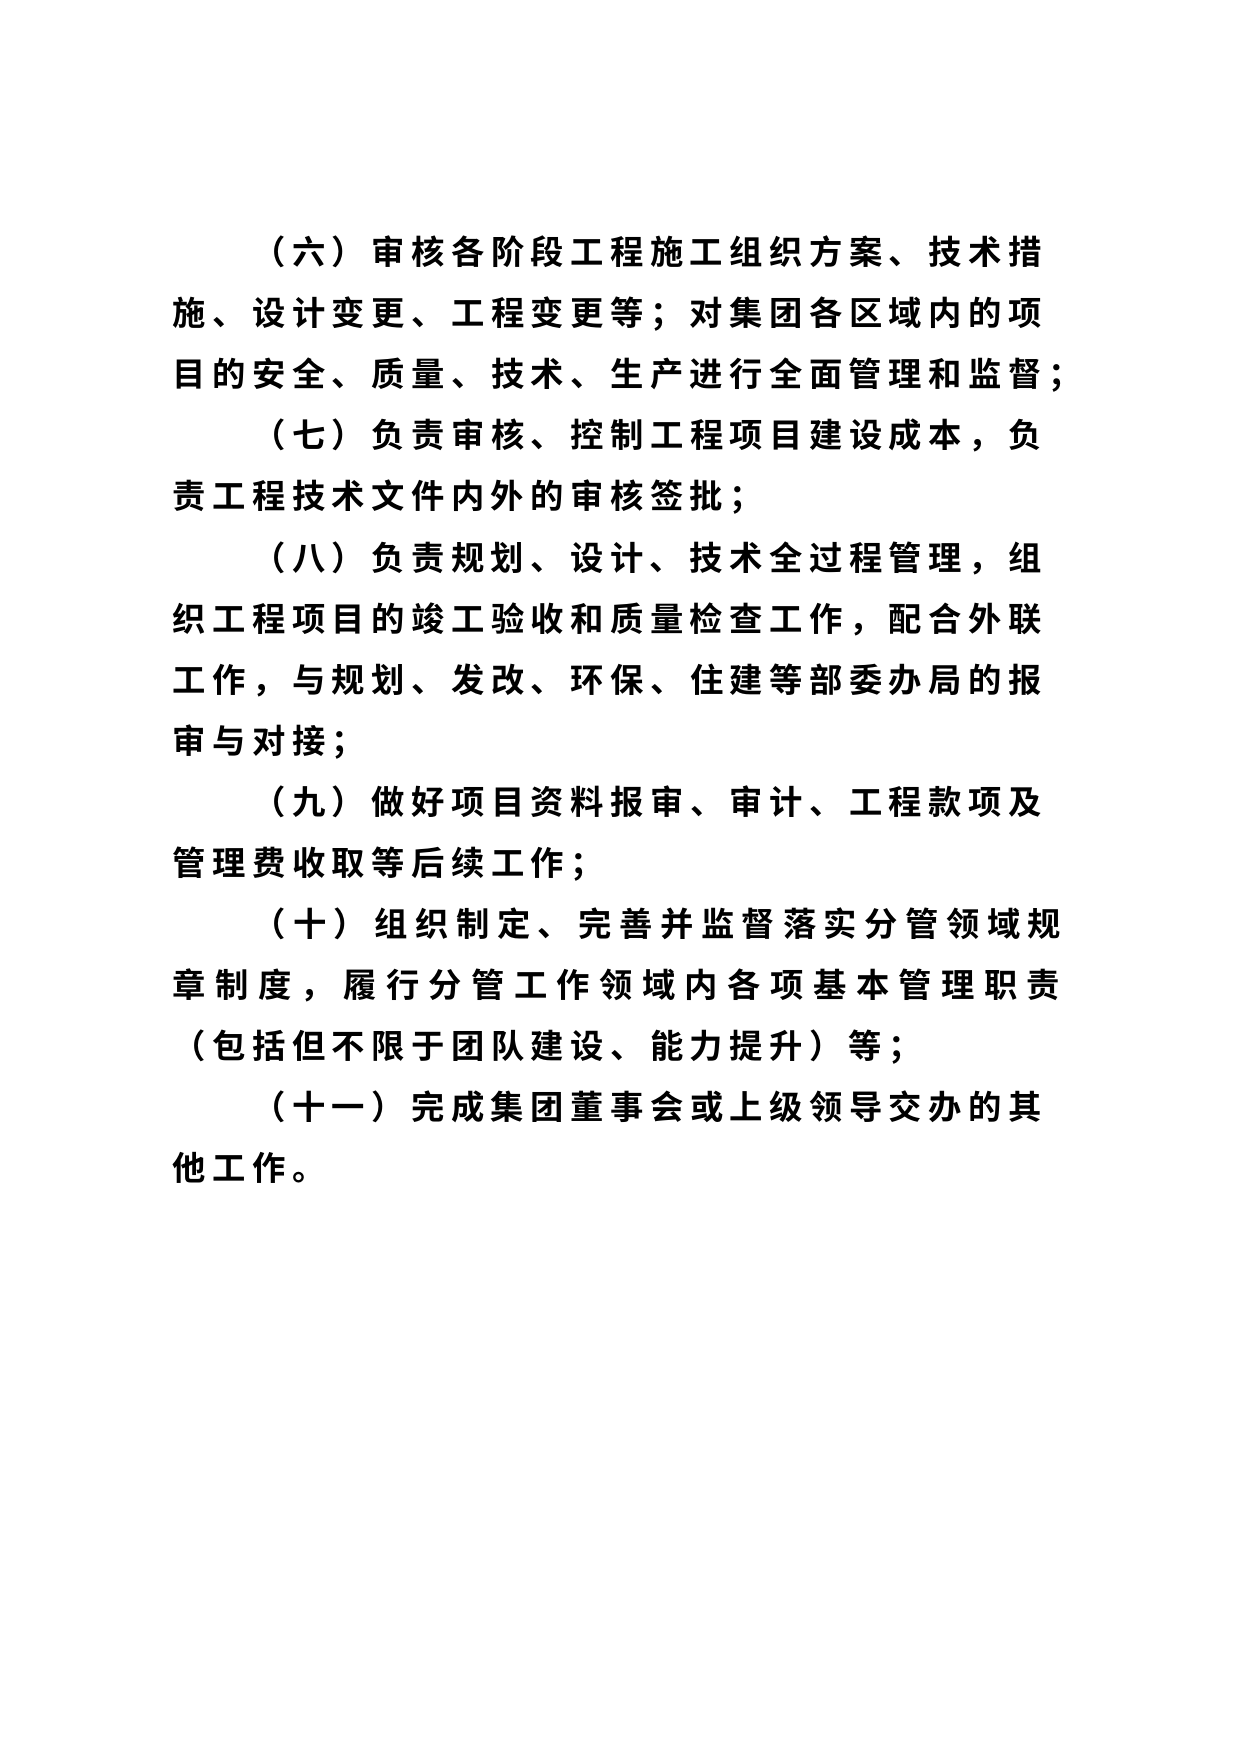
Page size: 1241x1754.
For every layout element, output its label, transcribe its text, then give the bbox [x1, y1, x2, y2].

text （九）做好项目资料报审、审计、工程款项及管理费收取等后续工作； [172, 769, 1068, 891]
text （十一）完成集团董事会或上级领导交办的其他工作。 [172, 1074, 1068, 1196]
text （七）负责审核、控制工程项目建设成本，负责工程技术文件内外的审核签批； [172, 403, 1068, 525]
text （八）负责规划、设计、技术全过程管理，组织工程项目的竣工验收和质量检查工作，配合外联工作，与规划、发改、环保、住建等部委办局的报审与对接； [172, 525, 1068, 769]
text （六）审核各阶段工程施工组织方案、技术措施、设计变更、工程变更等；对集团各区域内的项目的安全、质量、技术、生产进行全面管理和监督； [172, 220, 1068, 403]
text （十）组织制定、完善并监督落实分管领域规章制度，履行分管工作领域内各项基本管理职责（包括但不限于团队建设、能力提升）等； [172, 891, 1068, 1074]
